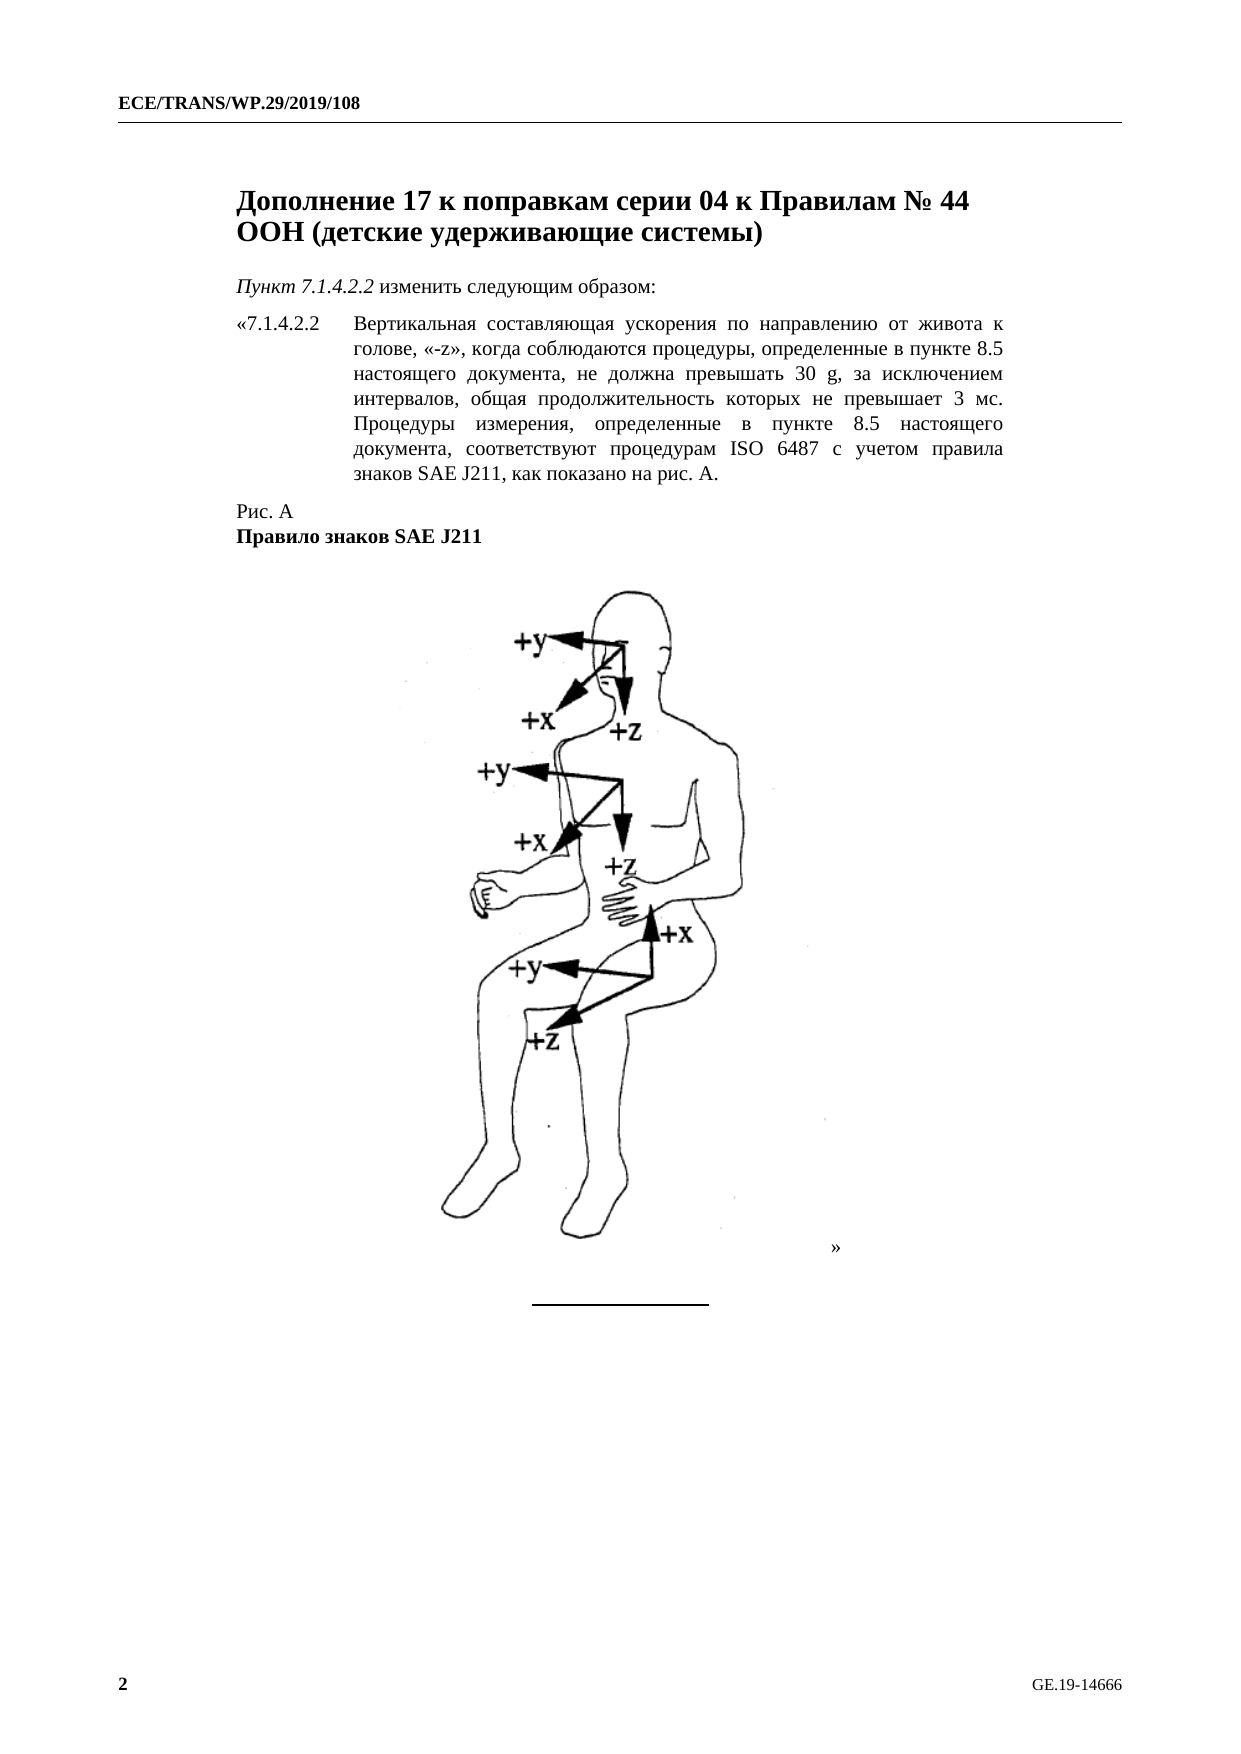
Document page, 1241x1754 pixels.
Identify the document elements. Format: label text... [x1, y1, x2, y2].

text Пункт 7.1.4.2.2 изменить следующим образом: [177, 273, 1122, 298]
text Дополнение 17 к поправкам серии 04 к Правилам № 44 ООН (детские удерживающие системы) [118, 185, 1004, 248]
text Правило знаков SAE J211 [236, 523, 1004, 548]
picture [399, 560, 831, 1254]
text Рис. A [236, 498, 1004, 523]
text «7.1.4.2.2 Вертикальная составляющая ускорения по направлению от живота к голове, «-z», когда соблюдаются процедуры, определенные в пункте 8.5 настоящего документа, не должна превышать 30 g, за исключением интервалов, общая продолжительность которых не превышает 3 мс. Процедуры измерения, определенные в пункте 8.5 настоящего документа, соответствуют процедурам ISO 6487 с учетом правила знаков SAE J211, как показано на рис. А. [236, 310, 1004, 485]
